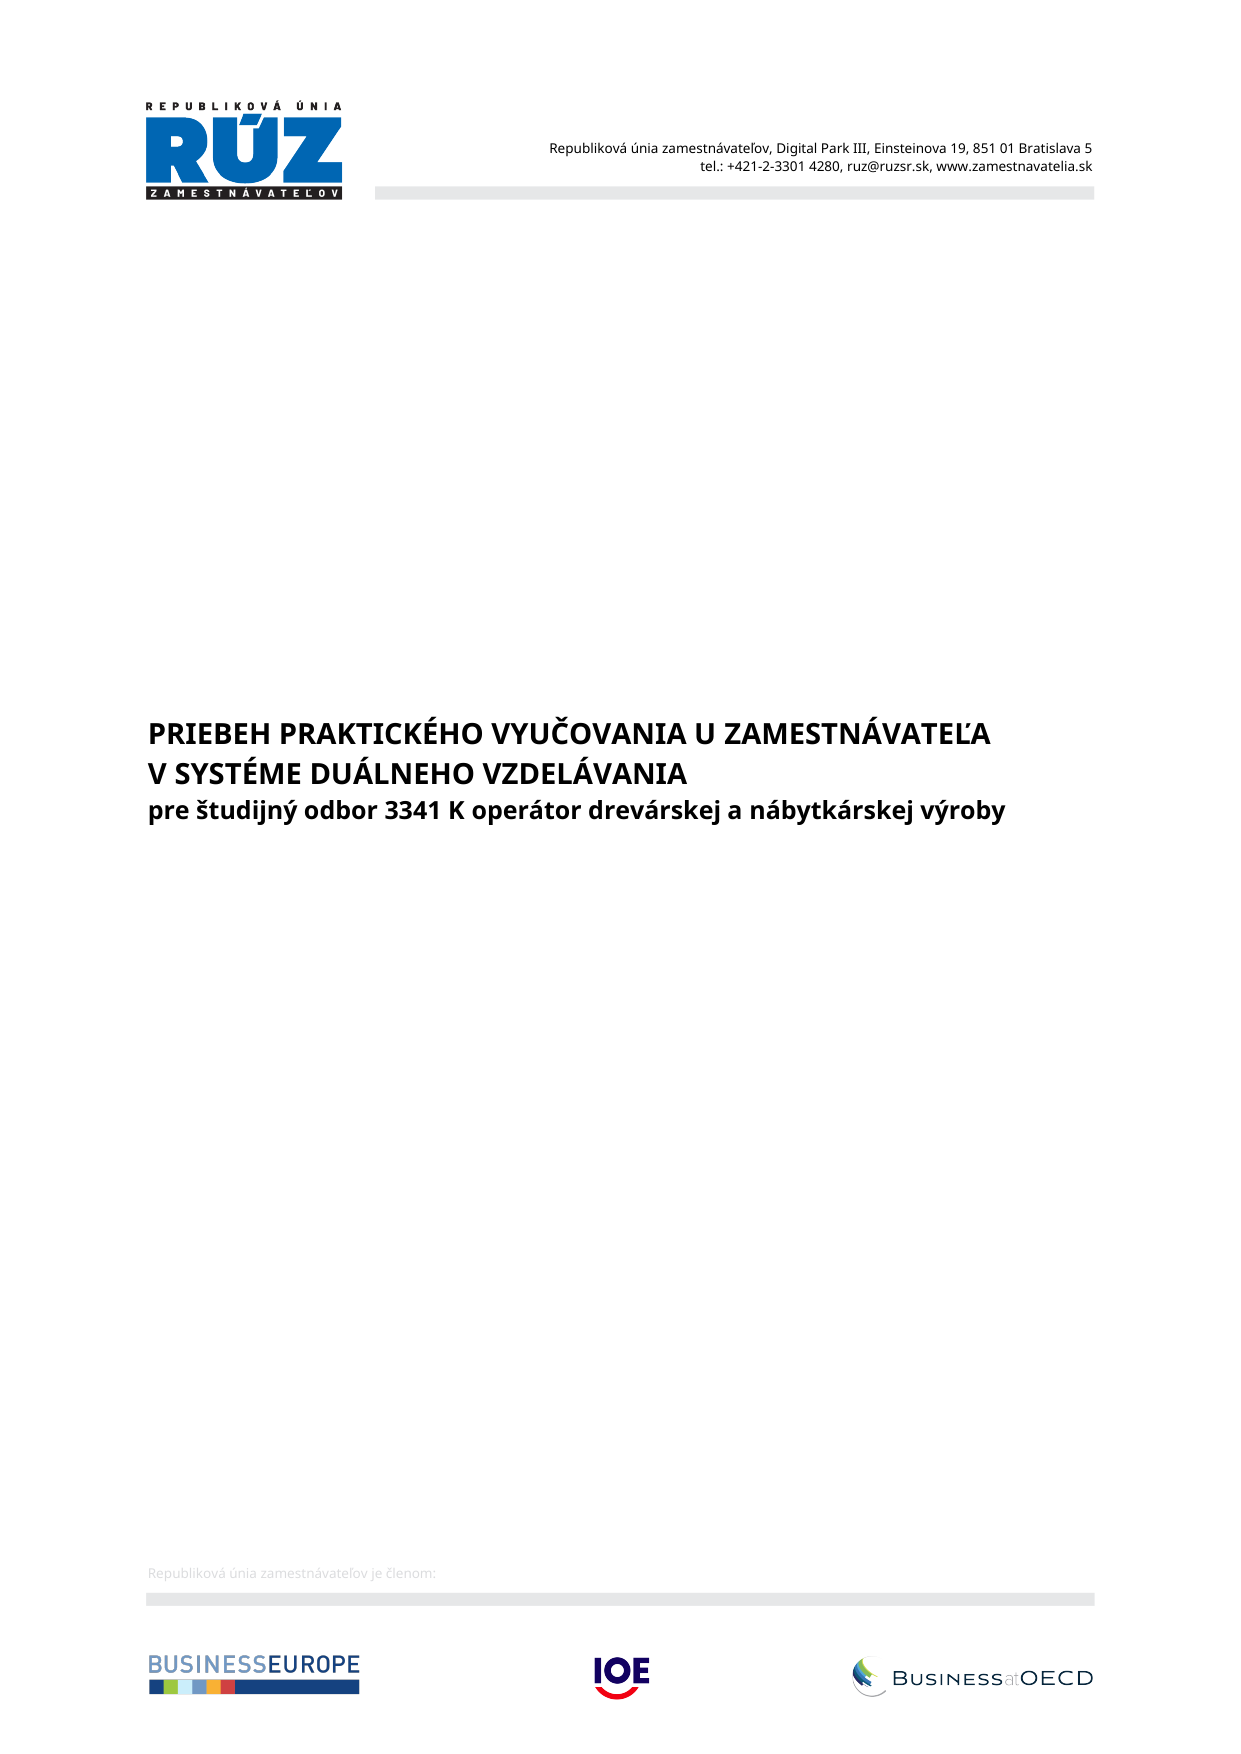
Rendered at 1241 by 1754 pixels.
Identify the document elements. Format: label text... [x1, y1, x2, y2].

picture [0, 1499, 1241, 1754]
text v systéme duálneho vzdelávania [148, 753, 1092, 793]
text Priebeh praktického vyučovania u zamestnávateľa [148, 713, 1092, 753]
picture [0, 0, 1241, 291]
text pre študijný odbor 3341 K operátor drevárskej a nábytkárskej výroby [148, 793, 1092, 827]
